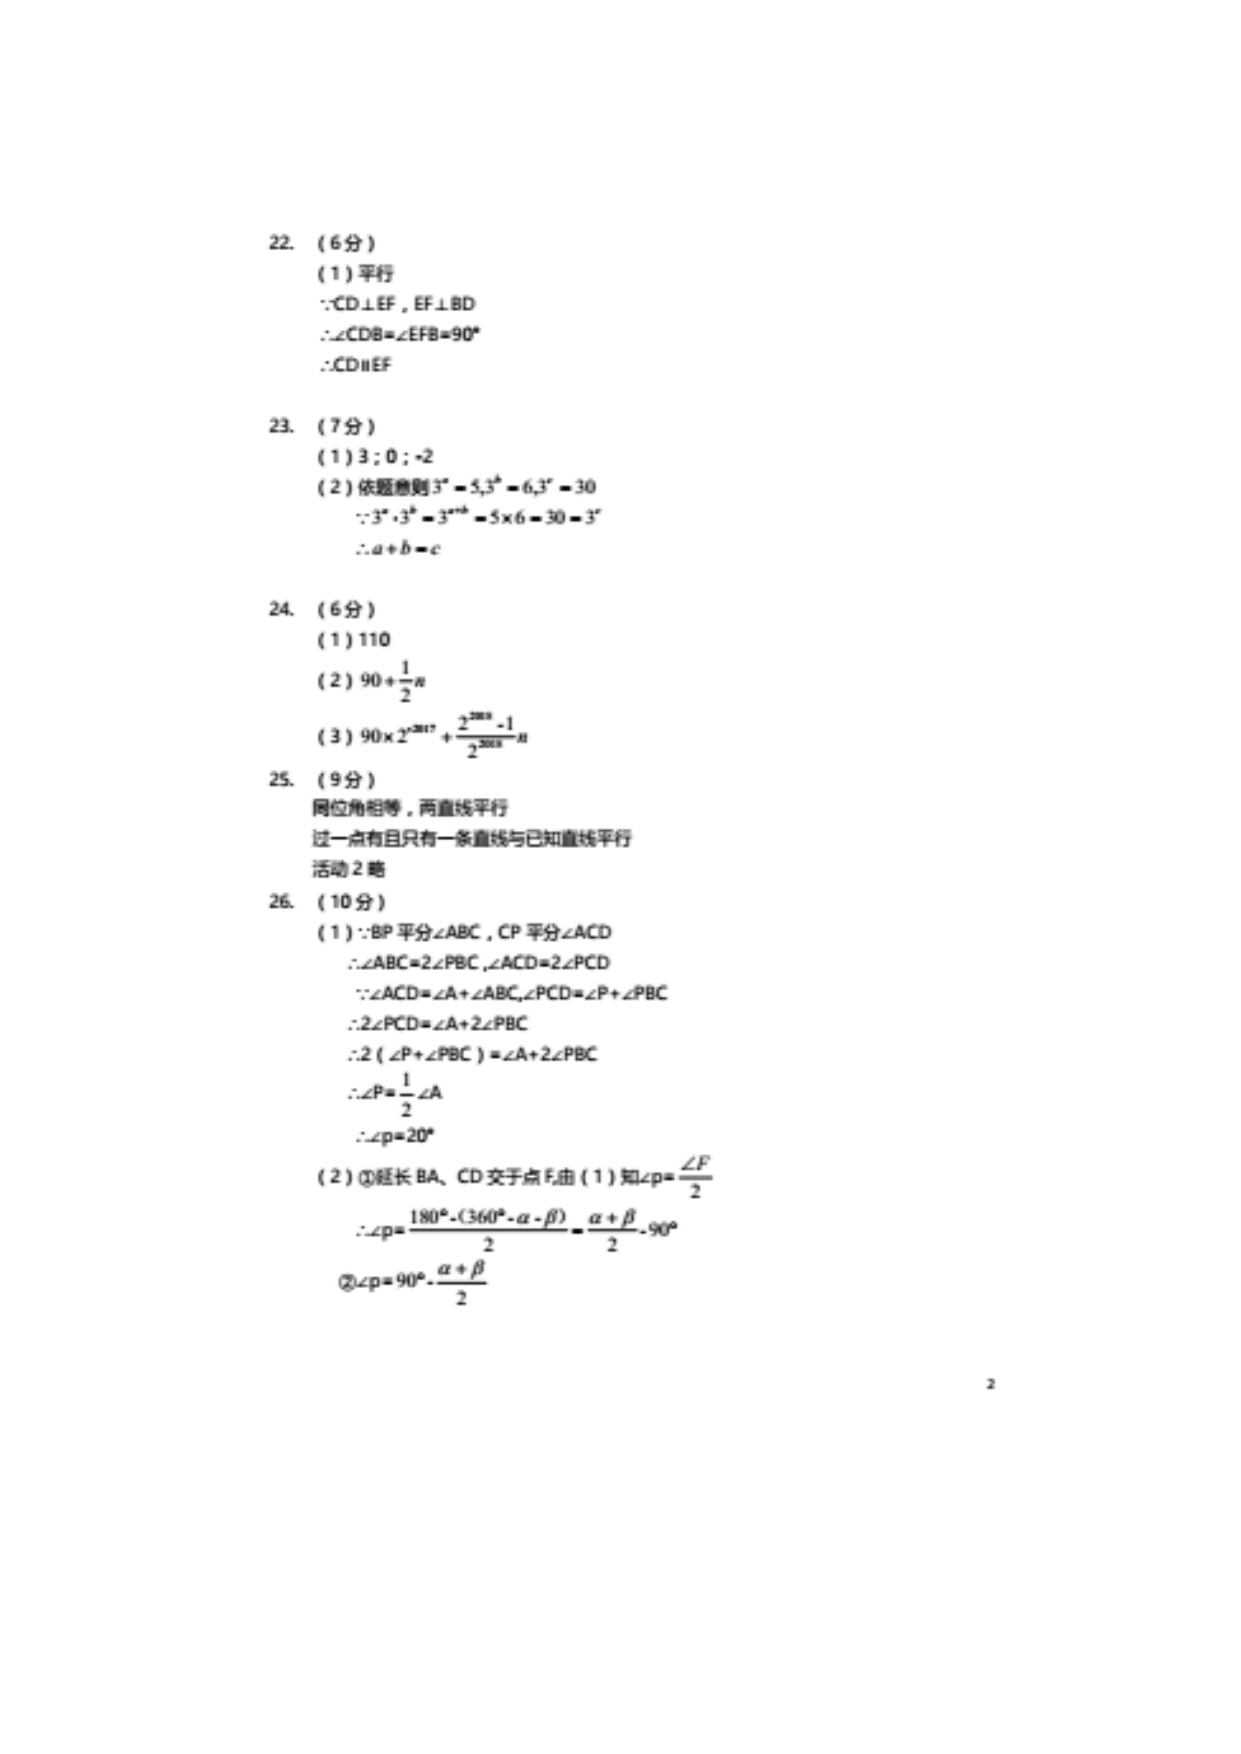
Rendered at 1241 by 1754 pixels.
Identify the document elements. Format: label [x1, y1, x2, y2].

picture [187, 162, 1021, 1410]
